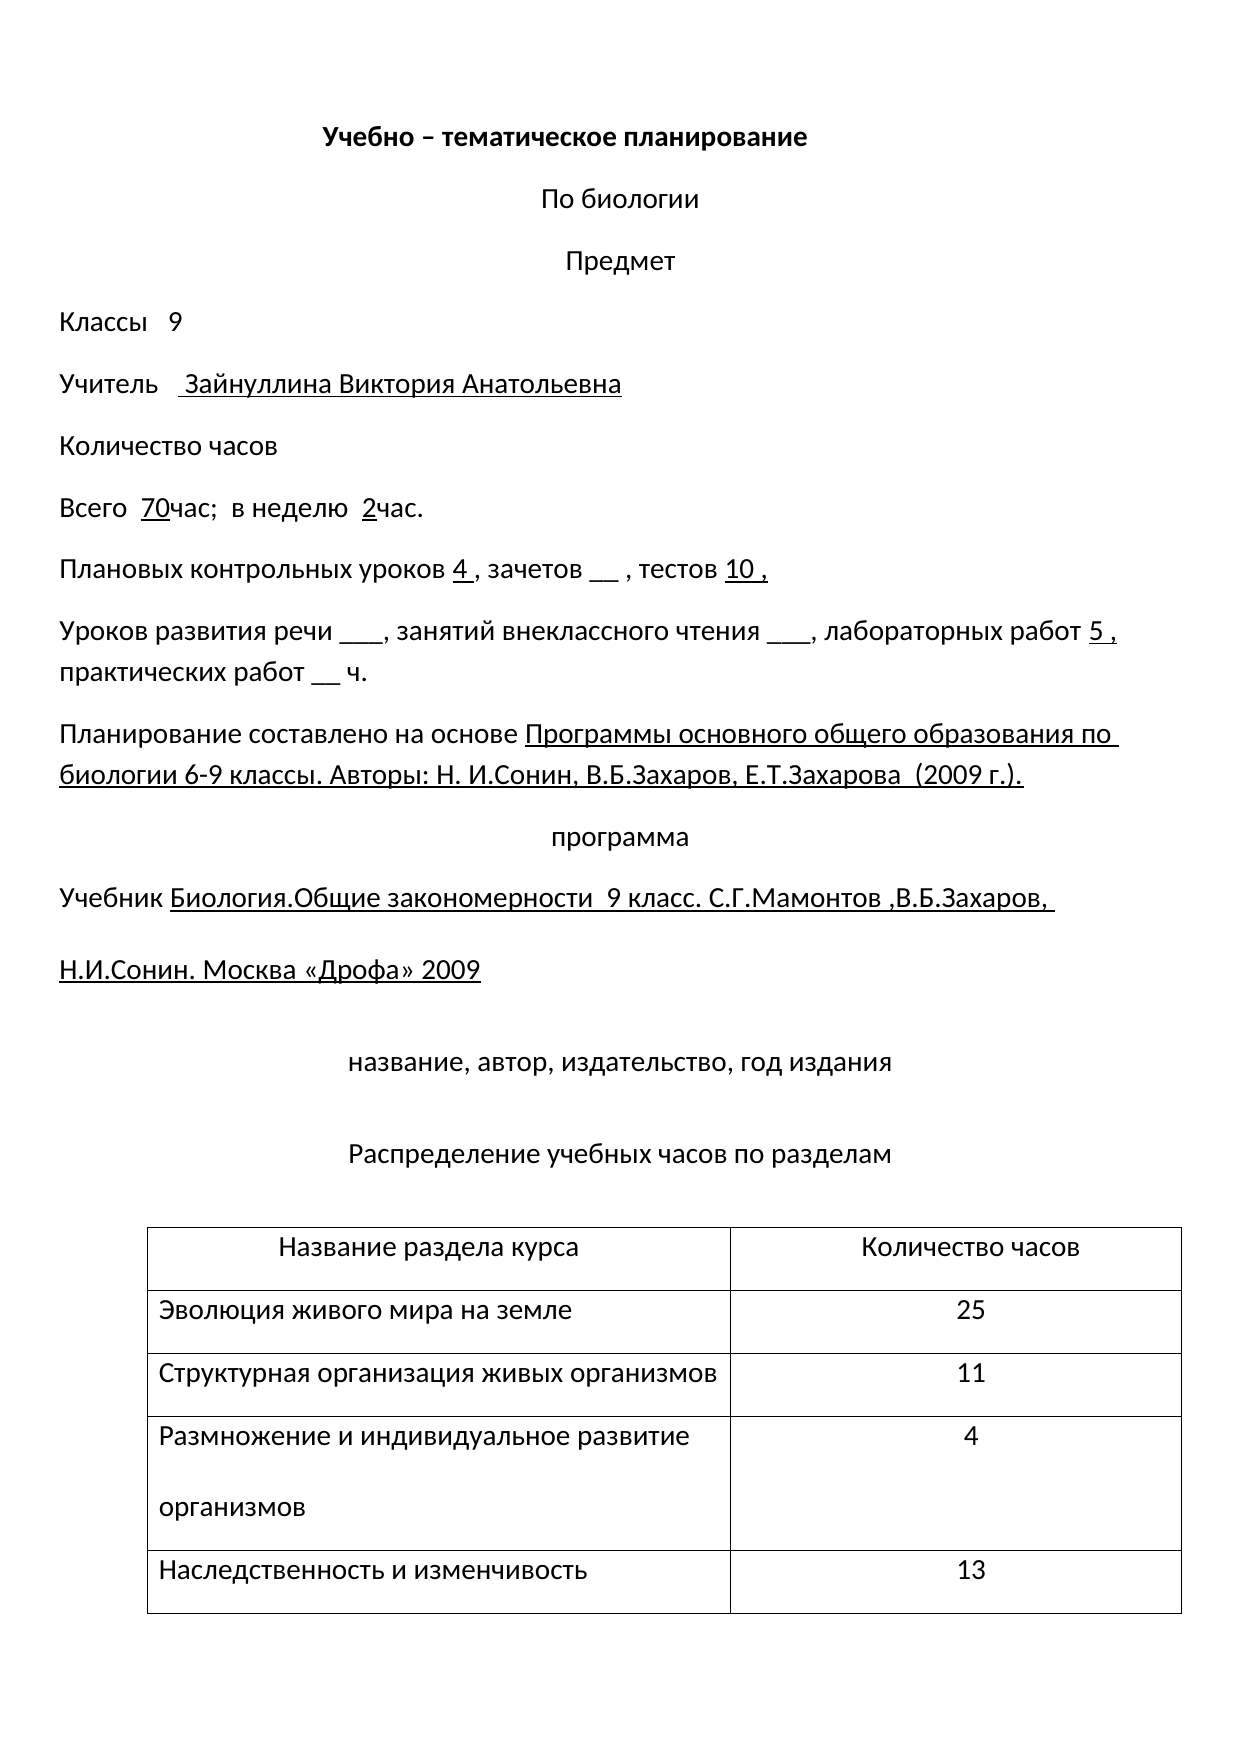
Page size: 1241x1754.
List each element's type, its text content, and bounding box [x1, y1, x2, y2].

text Предмет [59, 242, 1181, 277]
text Учебно – тематическое планирование [59, 118, 1181, 154]
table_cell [148, 1551, 730, 1613]
table_cell Структурная организация живых организмов [148, 1354, 730, 1416]
text Количество часов [59, 427, 1181, 463]
text Учитель Зайнуллина Виктория Анатольевна [59, 365, 1181, 401]
text Распределение учебных часов по разделам [59, 1135, 1181, 1171]
table_header Количество часов [731, 1228, 1181, 1290]
text Классы 9 [59, 303, 1181, 339]
table_cell 4 [731, 1417, 1181, 1550]
table_cell Размножение и индивидуальное развитие организмов [148, 1417, 730, 1550]
text По биологии [59, 180, 1181, 216]
text название, автор, издательство, год издания [59, 1043, 1181, 1078]
text Учебник Биология.Общие закономерности 9 класс. С.Г.Мамонтов ,В.Б.Захаров, Н.И.Сонин. Москва «Дрофа» 2009 [59, 879, 1181, 986]
table_cell 25 [731, 1291, 1181, 1353]
text Всего 70час; в неделю 2час. [59, 489, 1181, 524]
table_header Название раздела курса [148, 1228, 730, 1290]
text Планирование составлено на основе Программы основного общего образования по биологии 6-9 классы. Авторы: Н. И.Сонин, В.Б.Захаров, Е.Т.Захарова (2009 г.). [59, 715, 1181, 792]
table_cell 11 [731, 1354, 1181, 1416]
text Плановых контрольных уроков 4 , зачетов __ , тестов 10 , [59, 551, 1181, 586]
table_cell Эволюция живого мира на земле [148, 1291, 730, 1353]
table_cell 13 [731, 1551, 1181, 1613]
text Уроков развития речи ___, занятий внеклассного чтения ___, лабораторных работ 5 , практических работ __ ч. [59, 612, 1181, 689]
text программа [59, 818, 1181, 853]
